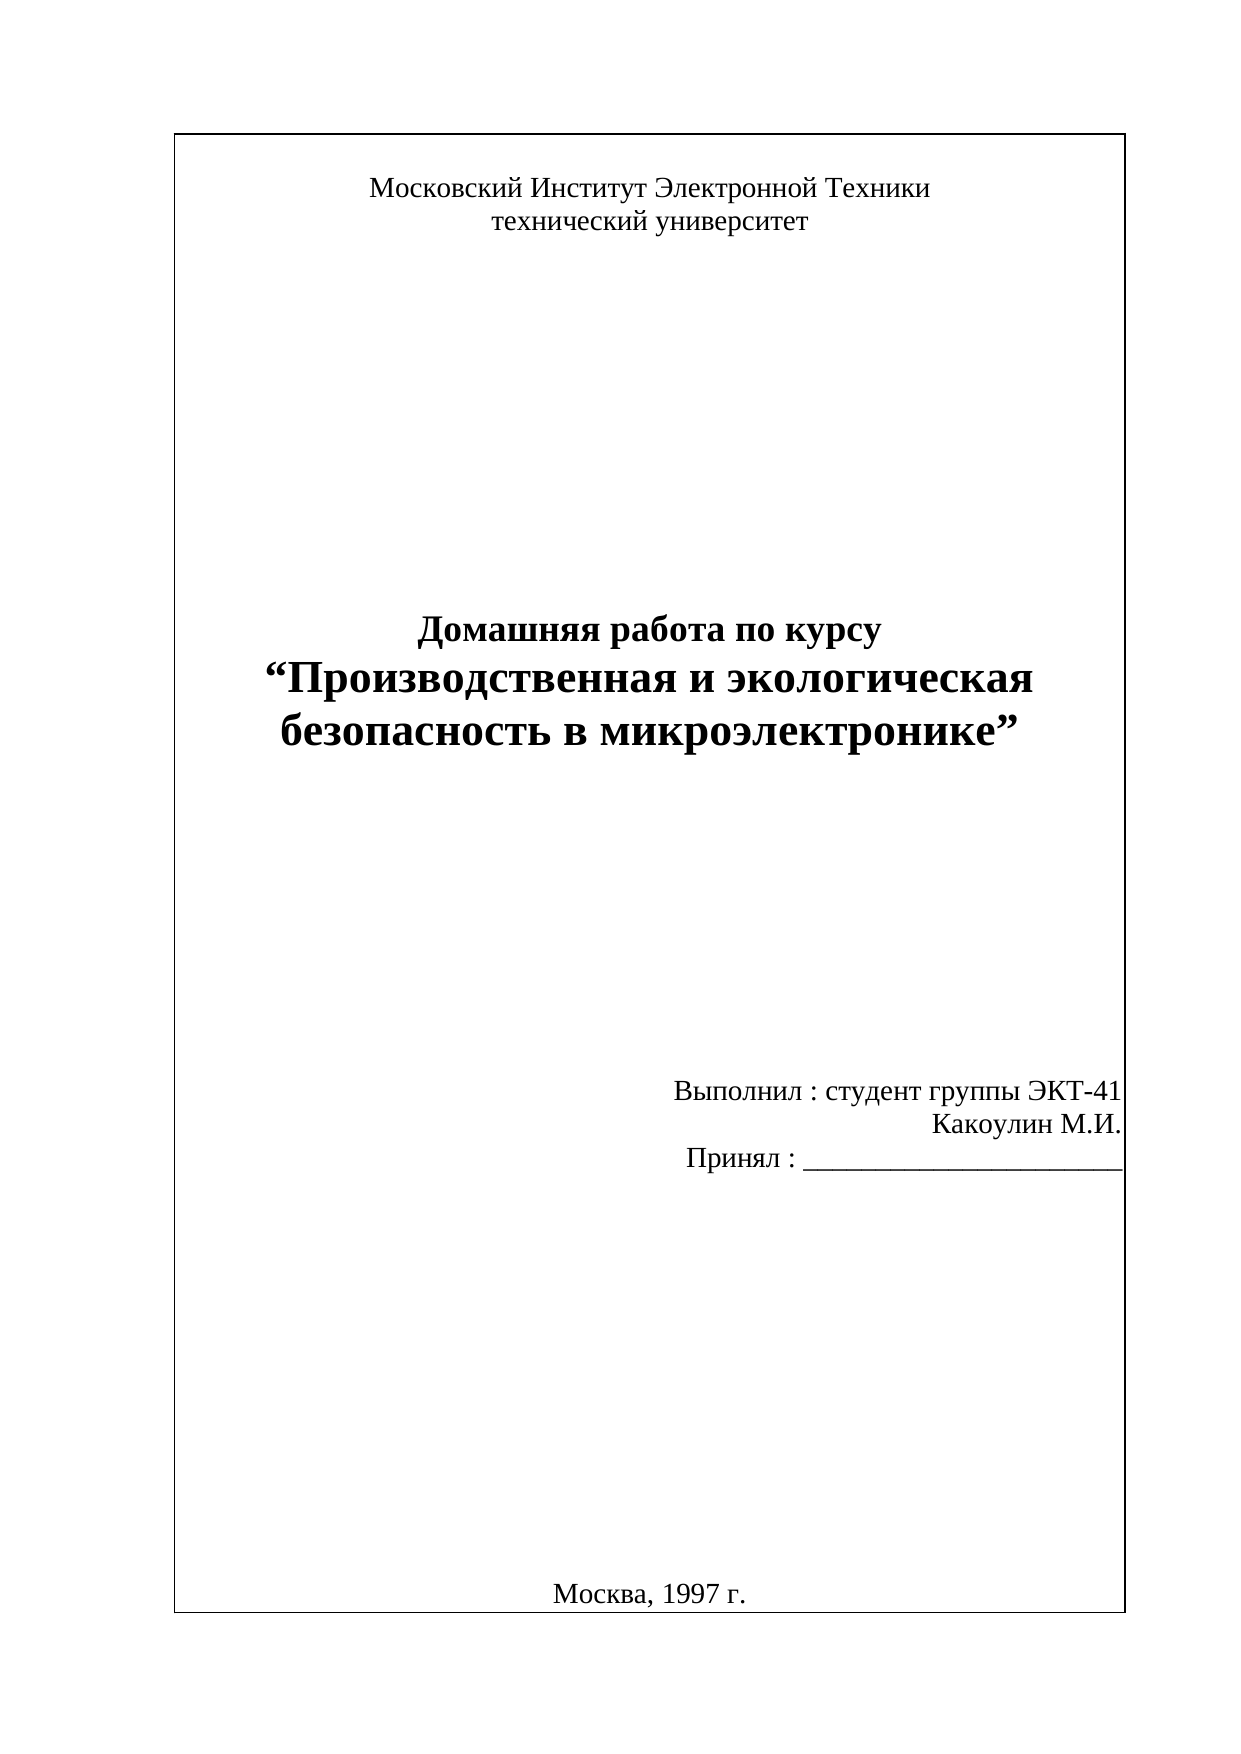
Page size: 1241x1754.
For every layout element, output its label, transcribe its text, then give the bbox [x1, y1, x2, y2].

text Московский Институт Электронной Техники [177, 170, 1122, 204]
text Выполнил : студент группы ЭКТ-41 [177, 1073, 1122, 1107]
text Какоулин М.И. [177, 1107, 1122, 1140]
text технический университет [177, 204, 1122, 237]
text Принял : ______________________ [177, 1140, 1122, 1174]
text “Производственная и экологическая безопасность в микроэлектронике” [177, 649, 1122, 755]
text Москва, 1997 г. [175, 1573, 1124, 1612]
text Домашняя работа по курсу [177, 606, 1122, 649]
